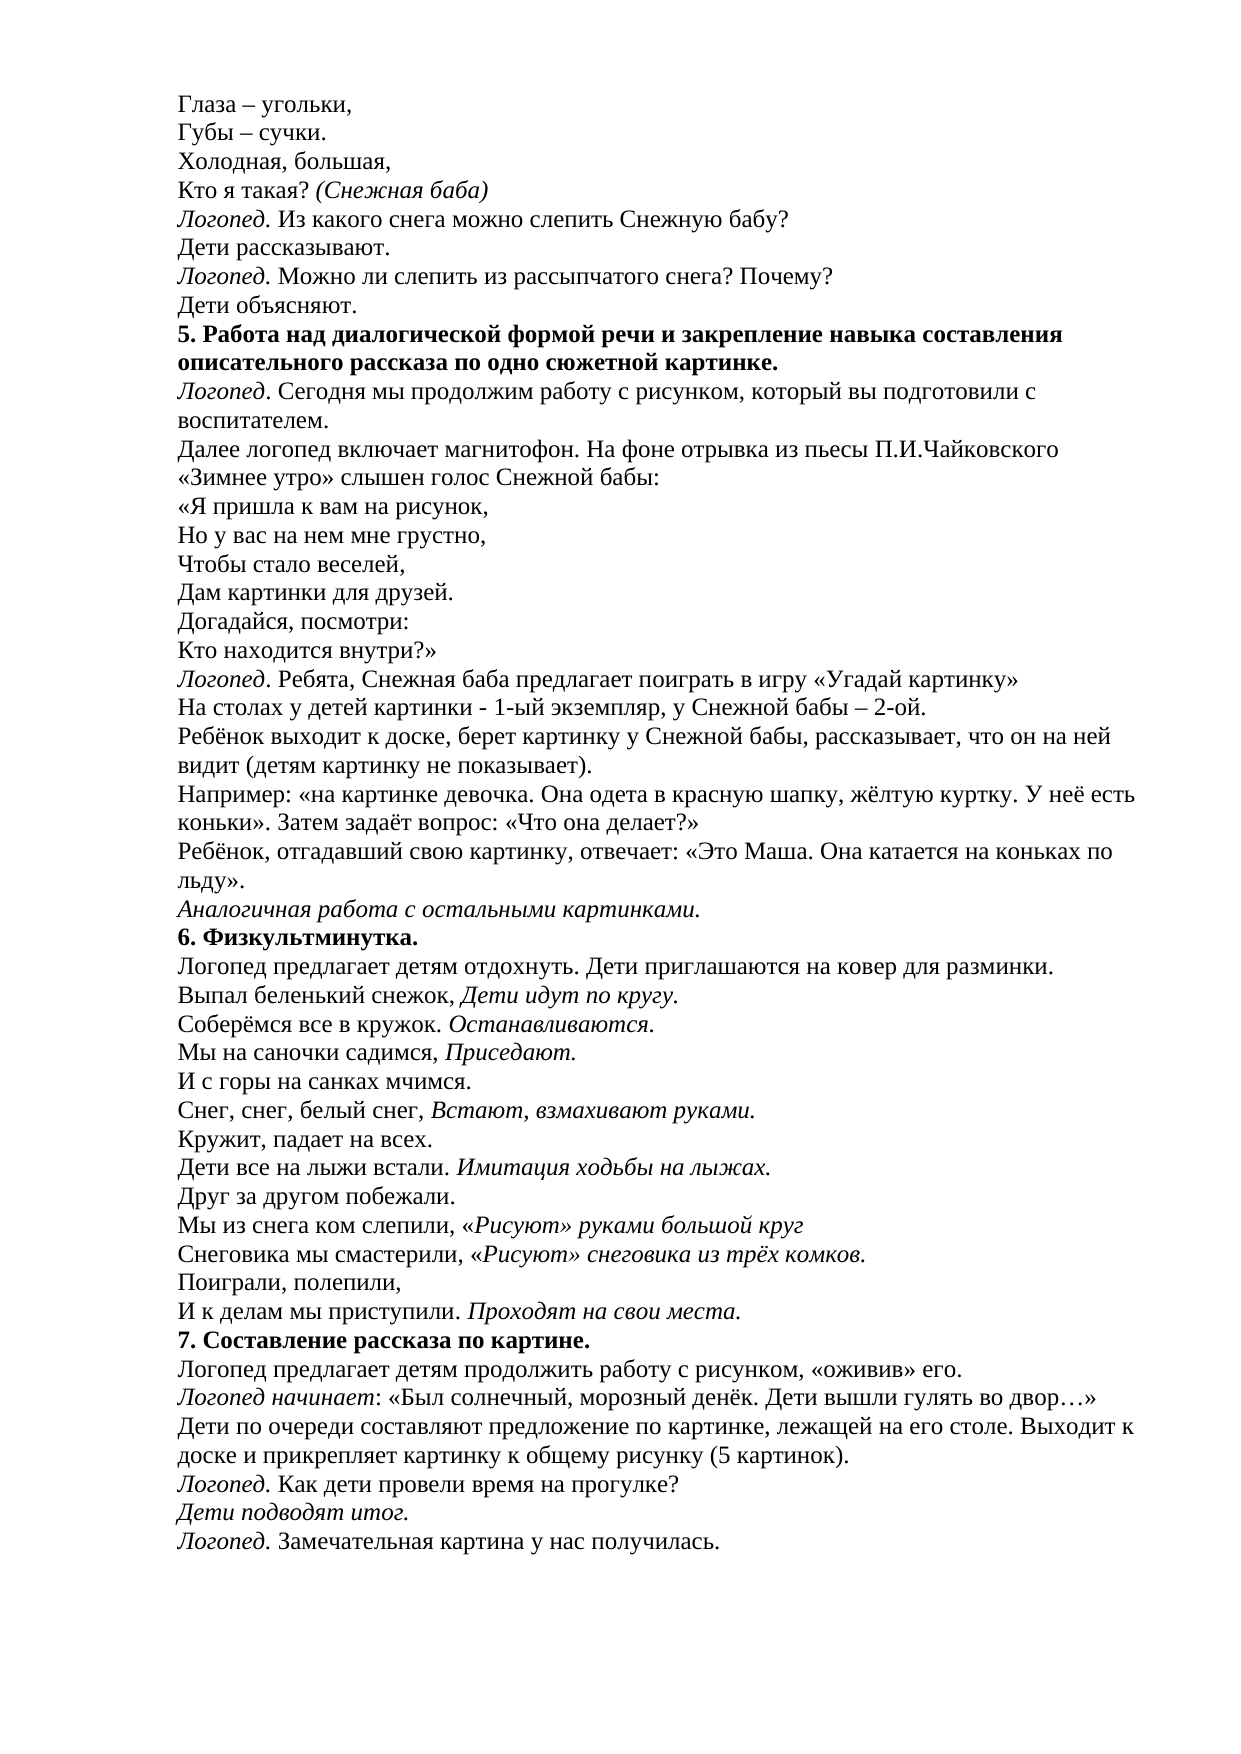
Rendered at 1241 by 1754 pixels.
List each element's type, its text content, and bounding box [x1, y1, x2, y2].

text На столах у детей картинки - 1-ый экземпляр, у Снежной бабы – 2-ой. [177, 692, 1152, 721]
text Дети рассказывают. [177, 232, 1152, 261]
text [177, 89, 1152, 204]
text 6. Физкультминутка. [177, 922, 1152, 951]
text Логопед. Сегодня мы продолжим работу с рисунком, который вы подготовили с воспитателем. [177, 376, 1152, 434]
text Например: «на картинке девочка. Она одета в красную шапку, жёлтую куртку. У неё есть коньки». Затем задаёт вопрос: «Что она делает?» [177, 779, 1152, 836]
text Логопед предлагает детям продолжить работу с рисунком, «оживив» его. [177, 1354, 1152, 1382]
text Ребёнок выходит к доске, берет картинку у Снежной бабы, рассказывает, что он на ней видит (детям картинку не показывает). [177, 721, 1152, 779]
text Логопед предлагает детям отдохнуть. Дети приглашаются на ковер для разминки. [177, 951, 1152, 980]
text «Я пришла к вам на рисунок, Но у вас на нем мне грустно, Чтобы стало веселей, Дам картинки для друзей. Догадайся, посмотри: Кто находится внутри?» [177, 491, 1152, 664]
text Логопед. Можно ли слепить из рассыпчатого снега? Почему? [177, 261, 1152, 290]
text Логопед начинает: «Был солнечный, морозный денёк. Дети вышли гулять во двор…» [177, 1382, 1152, 1411]
text 5. Работа над диалогической формой речи и закрепление навыка составления описательного рассказа по одно сюжетной картинке. [177, 319, 1152, 376]
text Далее логопед включает магнитофон. На фоне отрывка из пьесы П.И.Чайковского «Зимнее утро» слышен голос Снежной бабы: [177, 434, 1152, 491]
text 7. Составление рассказа по картине. [177, 1325, 1152, 1354]
text Выпал беленький снежок, Дети идут по кругу. Соберёмся все в кружок. Останавливаются. Мы на саночки садимся, Приседают. И с горы на санках мчимся. Снег, снег, белый снег, Встают, взмахивают руками. Кружит, падает на всех. Дети все на лыжи встали. Имитация ходьбы на лыжах. Друг за другом побежали. Мы из снега ком слепили, «Рисуют» руками большой круг Снеговика мы смастерили, «Рисуют» снеговика из трёх комков. Поиграли, полепили, И к делам мы приступили. Проходят на свои места. [177, 980, 1152, 1325]
text Логопед. Из какого снега можно слепить Снежную бабу? [177, 204, 1152, 232]
text Дети объясняют. [177, 290, 1152, 319]
text Дети по очереди составляют предложение по картинке, лежащей на его столе. Выходит к доске и прикрепляет картинку к общему рисунку (5 картинок). [177, 1411, 1152, 1469]
text Логопед. Как дети провели время на прогулке? [177, 1469, 1152, 1497]
text Аналогичная работа с остальными картинками. [177, 894, 1152, 922]
text Ребёнок, отгадавший свою картинку, отвечает: «Это Маша. Она катается на коньках по льду». [177, 836, 1152, 894]
text Логопед. Замечательная картина у нас получилась. [177, 1526, 1152, 1555]
text Логопед. Ребята, Снежная баба предлагает поиграть в игру «Угадай картинку» [177, 664, 1152, 692]
text Дети подводят итог. [177, 1497, 1152, 1526]
